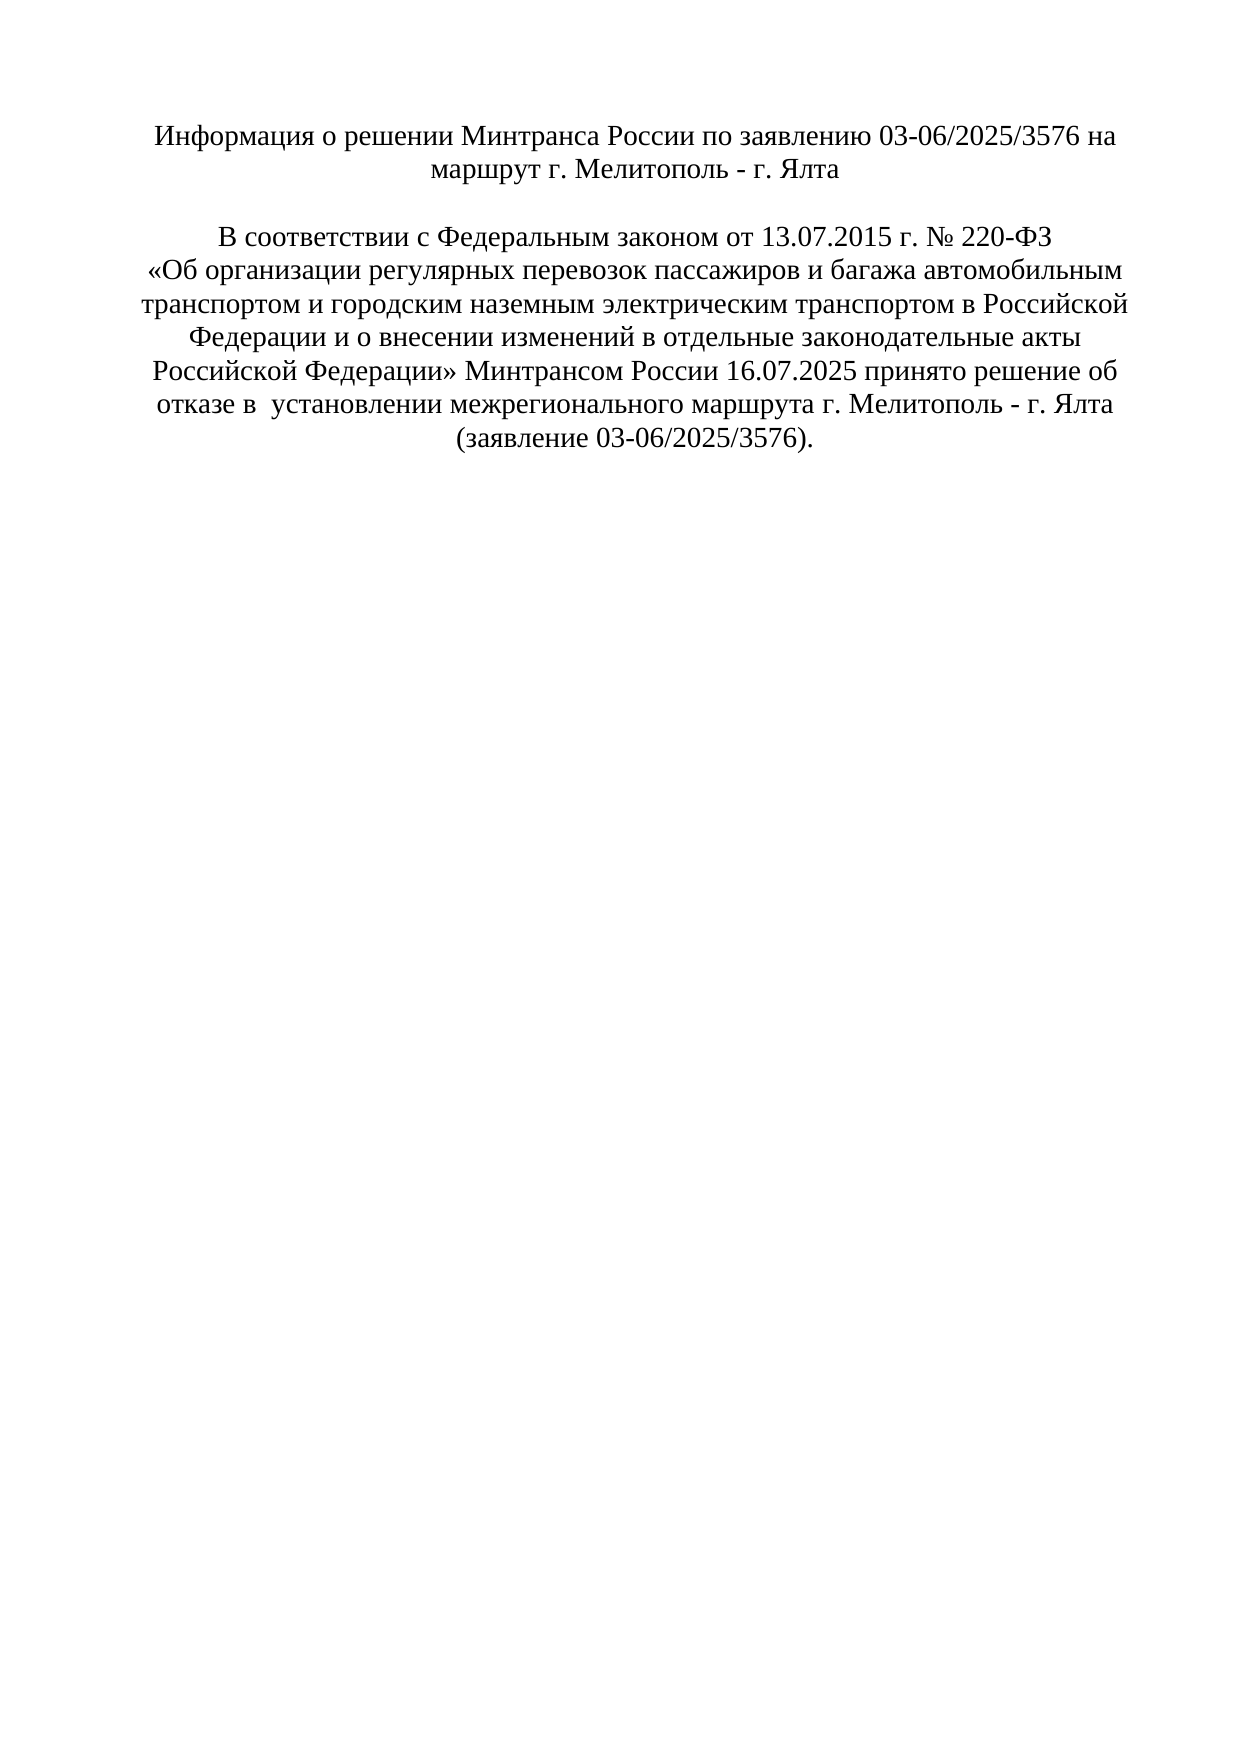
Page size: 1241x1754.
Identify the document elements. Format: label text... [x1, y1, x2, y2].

text Информация о решении Минтранса России по заявлению 03-06/2025/3576 на маршрут г. Мелитополь - г. Ялта [118, 118, 1152, 185]
text В соответствии с Федеральным законом от 13.07.2015 г. № 220-ФЗ «Об организации регулярных перевозок пассажиров и багажа автомобильным транспортом и городским наземным электрическим транспортом в Российской Федерации и о внесении изменений в отдельные законодательные акты Российской Федерации» Минтрансом России 16.07.2025 принято решение об отказе в установлении межрегионального маршрута г. Мелитополь - г. Ялта (заявление 03-06/2025/3576). [118, 219, 1152, 453]
